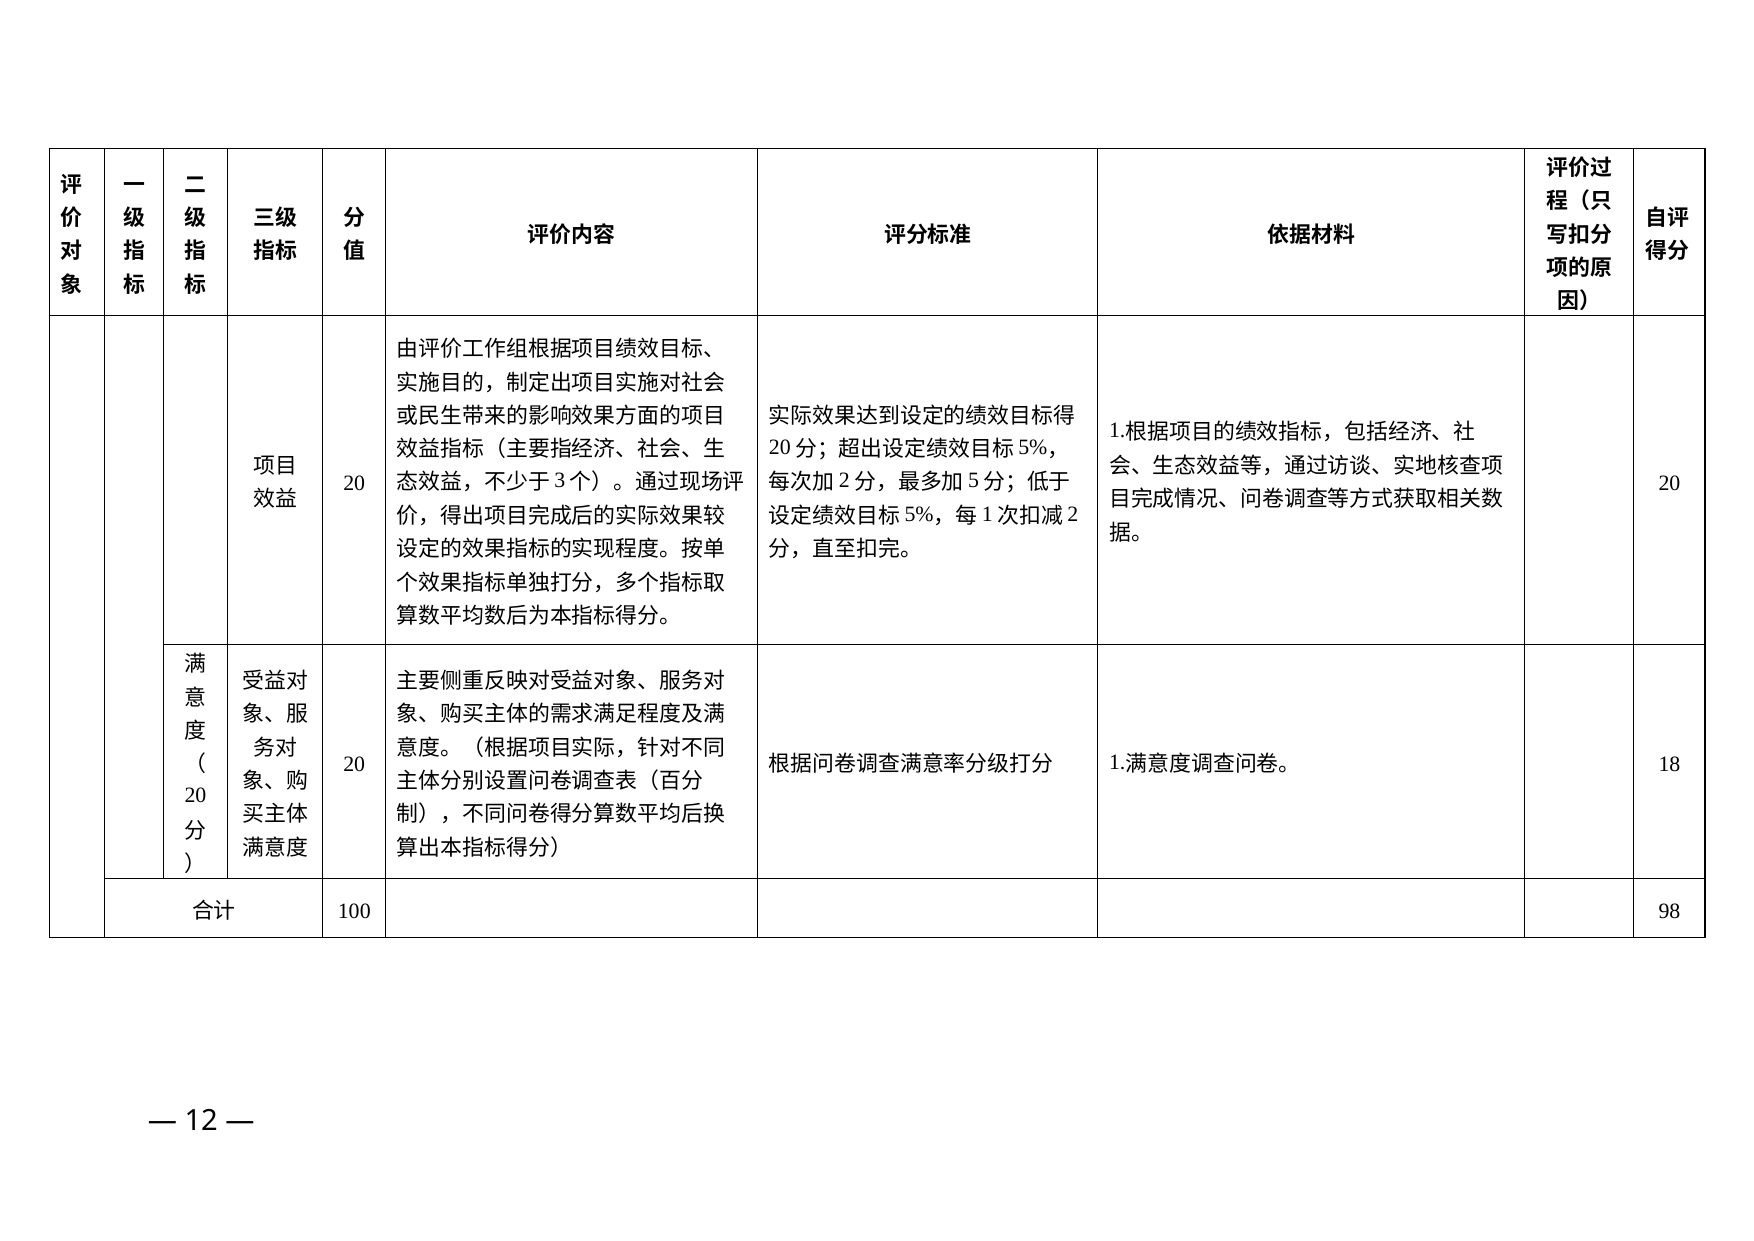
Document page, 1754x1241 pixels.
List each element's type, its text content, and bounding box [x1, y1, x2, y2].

table_header 评价对象 [50, 149, 104, 315]
table_header 二级指标 [164, 149, 227, 315]
table_cell 受益对象、服务对象、购买主体满意度 [228, 645, 322, 878]
table_cell 由评价工作组根据项目绩效目标、实施目的，制定出项目实施对社会或民生带来的影响效果方面的项目效益指标（主要指经济、社会、生态效益，不少于3个）。通过现场评价，得出项目完成后的实际效果较设定的效果指标的实现程度。按单个效果指标单独打分，多个指标取算数平均数后为本指标得分。 [386, 316, 757, 644]
table_cell [1525, 645, 1633, 878]
table_cell 20 [323, 316, 385, 644]
table_header 评价过程（只写扣分项的原因） [1525, 149, 1633, 315]
table_cell [1525, 879, 1633, 937]
table_cell [1525, 316, 1633, 644]
table_cell 项目 效益 [228, 316, 322, 644]
table_cell 18 [1634, 645, 1704, 878]
table_cell 根据问卷调查满意率分级打分 [758, 645, 1097, 878]
table_header 评价内容 [386, 149, 757, 315]
table_header 评分标准 [758, 149, 1097, 315]
table_cell [758, 879, 1097, 937]
table_header 自评得分 [1634, 149, 1704, 315]
table_cell 20 [323, 645, 385, 878]
table_cell 实际效果达到设定的绩效目标得20分；超出设定绩效目标5%，每次加2分，最多加5分；低于设定绩效目标5%，每1次扣减2分，直至扣完。 [758, 316, 1097, 644]
table_cell 20 [1634, 316, 1704, 644]
table_cell 合计 [105, 879, 322, 937]
table_header 一级指标 [105, 149, 163, 315]
table_cell [1098, 879, 1524, 937]
table_cell 98 [1634, 879, 1704, 937]
table_cell [386, 879, 757, 937]
table_header 分值 [323, 149, 385, 315]
table_cell 100 [323, 879, 385, 937]
table_cell 1.根据项目的绩效指标，包括经济、社会、生态效益等，通过访谈、实地核查项目完成情况、问卷调查等方式获取相关数据。 [1098, 316, 1524, 644]
table_cell 满意度（20分） [164, 645, 227, 878]
table_cell 主要侧重反映对受益对象、服务对象、购买主体的需求满足程度及满意度。（根据项目实际，针对不同主体分别设置问卷调查表（百分制），不同问卷得分算数平均后换算出本指标得分） [386, 645, 757, 878]
table_cell 1.满意度调查问卷。 [1098, 645, 1524, 878]
table_header 依据材料 [1098, 149, 1524, 315]
table_header 三级 指标 [228, 149, 322, 315]
